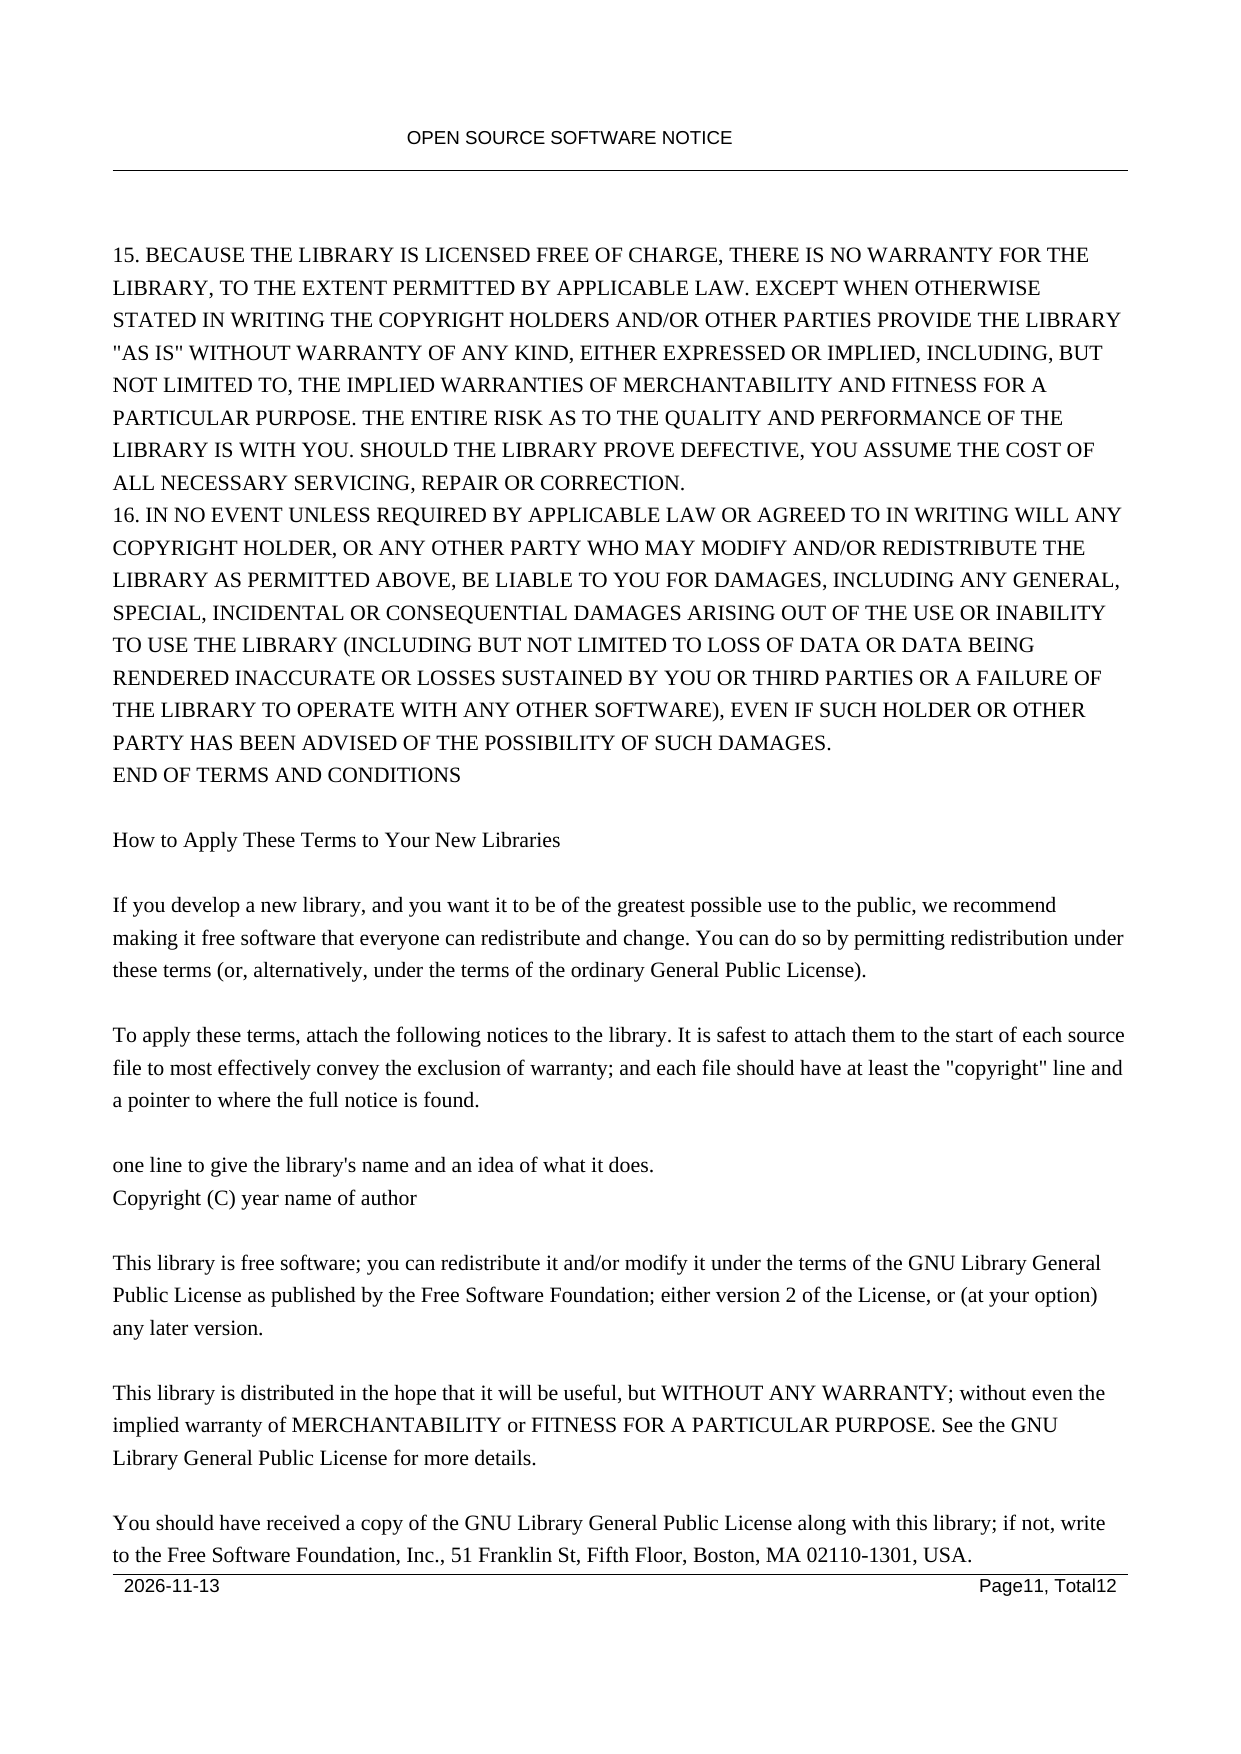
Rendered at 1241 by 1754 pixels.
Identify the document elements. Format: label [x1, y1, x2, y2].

text [112, 206, 1128, 1571]
